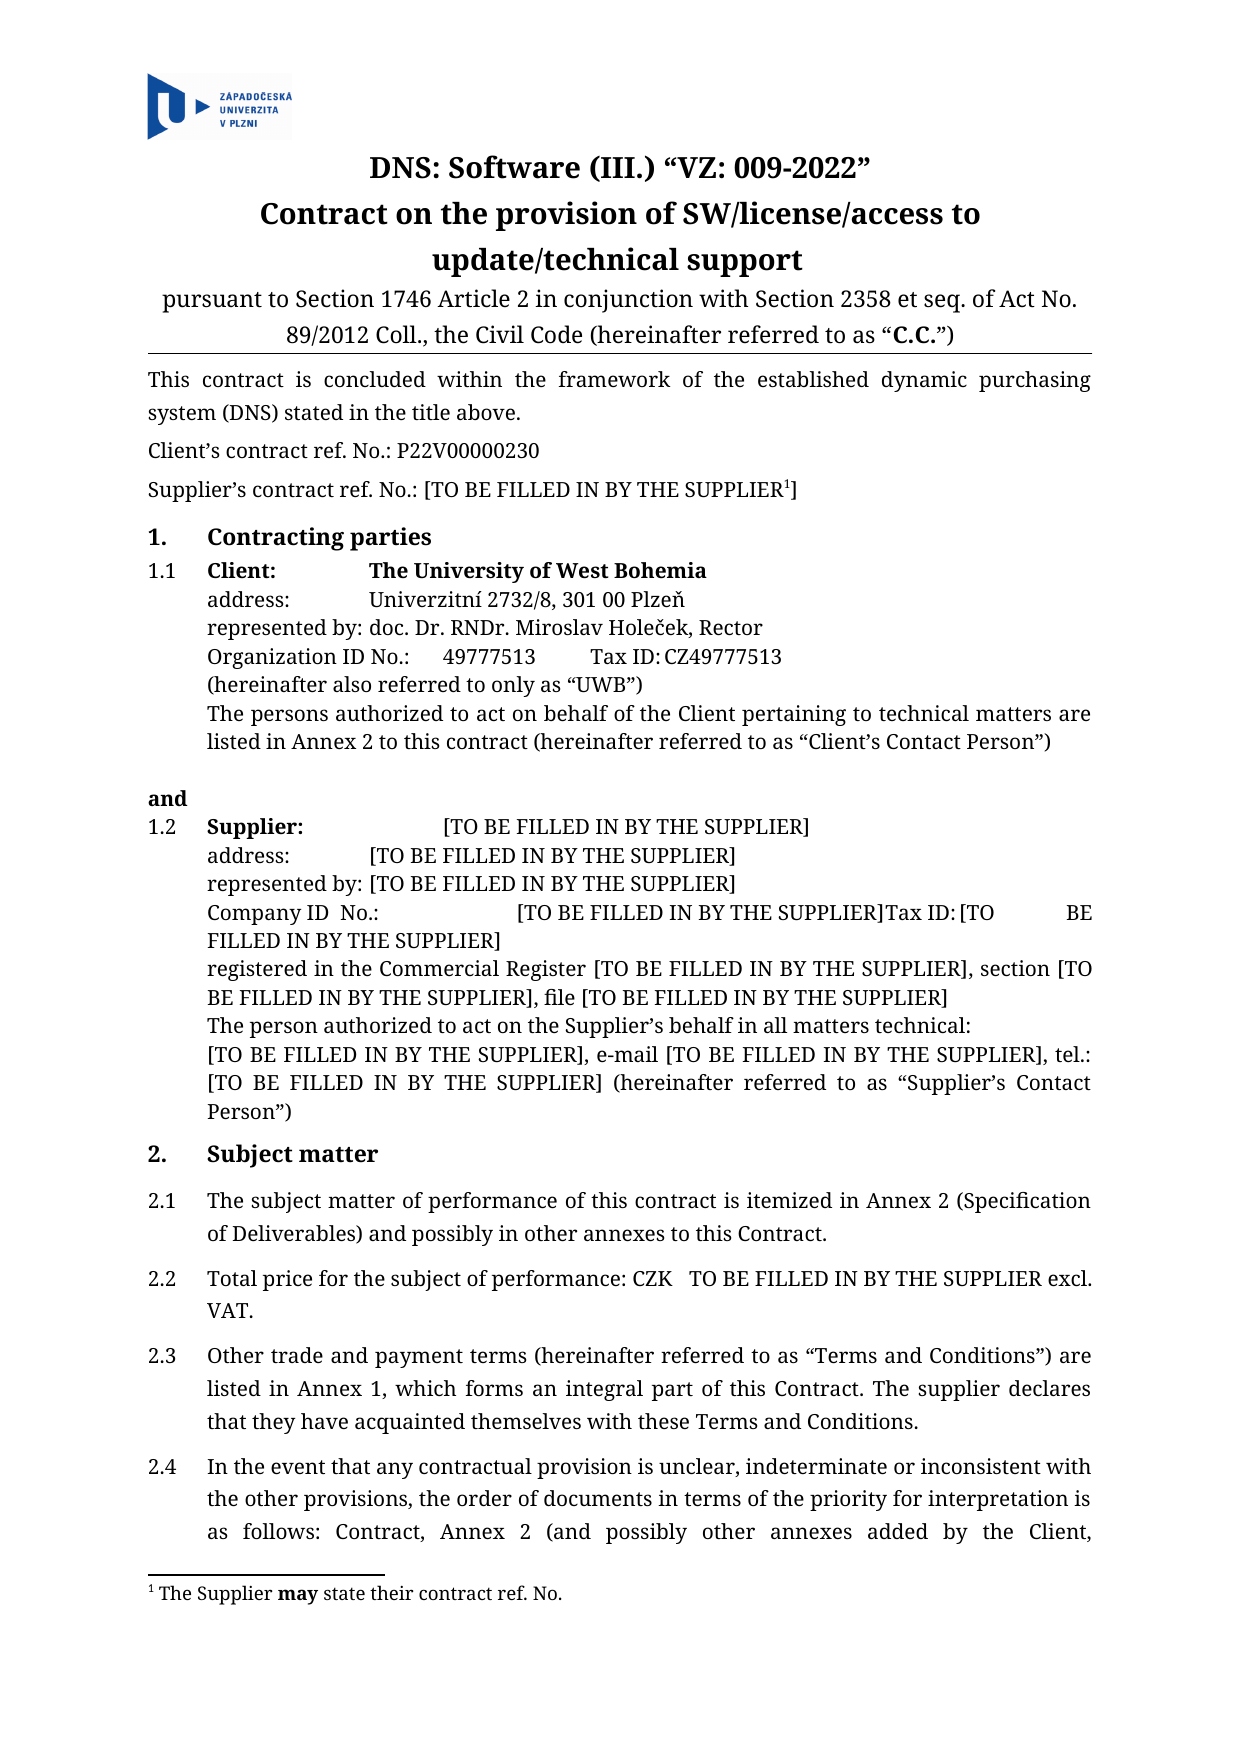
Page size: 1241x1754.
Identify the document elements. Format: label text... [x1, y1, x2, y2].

text registered in the Commercial Register [TO BE FILLED IN BY THE SUPPLIER], section [TO BE FILLED IN BY THE SUPPLIER], file [TO BE FILLED IN BY THE SUPPLIER] [207, 954, 1092, 1011]
text represented by: [TO BE FILLED IN BY THE SUPPLIER] [207, 869, 1092, 898]
list The subject matter of performance of this contract is itemized in Annex 2 (Specification of Deliverables) and possibly in other annexes to this Contract. [148, 1186, 1092, 1247]
text Contract on the provision of SW/license/access to update/technical support pursuant to Section 1746 Article 2 in conjunction with Section 2358 et seq. of Act No. 89/2012 Coll., the Civil Code (hereinafter referred to as “C.C.”) [148, 193, 1092, 353]
text Company ID No.: [TO BE FILLED IN BY THE SUPPLIER] Tax ID: [TO BE FILLED IN BY THE SUPPLIER] [207, 898, 1092, 954]
text Supplier’s contract ref. No.: [TO BE FILLED IN BY THE SUPPLIER] [148, 475, 1092, 504]
list Total price for the subject of performance: CZK TO BE FILLED IN BY THE SUPPLIER excl. VAT. [148, 1264, 1092, 1325]
list Subject matter [148, 1138, 1092, 1169]
text address: Univerzitní 2732/8, 301 00 Plzeň [207, 585, 1092, 613]
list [148, 1452, 1092, 1546]
text The persons authorized to act on behalf of the Client pertaining to technical matters are listed in Annex 2 to this contract (hereinafter referred to as “Client’s Contact Person”) [207, 699, 1092, 756]
text and [148, 784, 1092, 812]
text (hereinafter also referred to only as “UWB”) [207, 670, 1092, 699]
picture [147, 73, 292, 140]
list Supplier: [TO BE FILLED IN BY THE SUPPLIER] [148, 812, 1092, 841]
list Contracting parties [148, 521, 1092, 552]
text DNS: Software (III.) “VZ: 009-2022” [148, 148, 1092, 187]
text Organization ID No.: 49777513 Tax ID: CZ49777513 [207, 642, 1092, 670]
list Other trade and payment terms (hereinafter referred to as “Terms and Conditions”) are listed in Annex 1, which forms an integral part of this Contract. The supplier declares that they have acquainted themselves with these Terms and Conditions. [148, 1342, 1092, 1435]
text The person authorized to act on the Supplier’s behalf in all matters technical: [207, 1011, 1092, 1040]
text Client’s contract ref. No.: P22V00000230 [148, 437, 1092, 465]
text [TO BE FILLED IN BY THE SUPPLIER], e-mail [TO BE FILLED IN BY THE SUPPLIER], tel.: [TO BE FILLED IN BY THE SUPPLIER] (hereinafter referred to as “Supplier’s Contact Person”) [207, 1040, 1092, 1125]
text address: [TO BE FILLED IN BY THE SUPPLIER] [207, 841, 1092, 869]
text represented by: doc. Dr. RNDr. Miroslav Holeček, Rector [207, 613, 1092, 642]
list Client: The University of West Bohemia [148, 556, 1092, 585]
text This contract is concluded within the framework of the established dynamic purchasing system (DNS) stated in the title above. [148, 365, 1092, 426]
